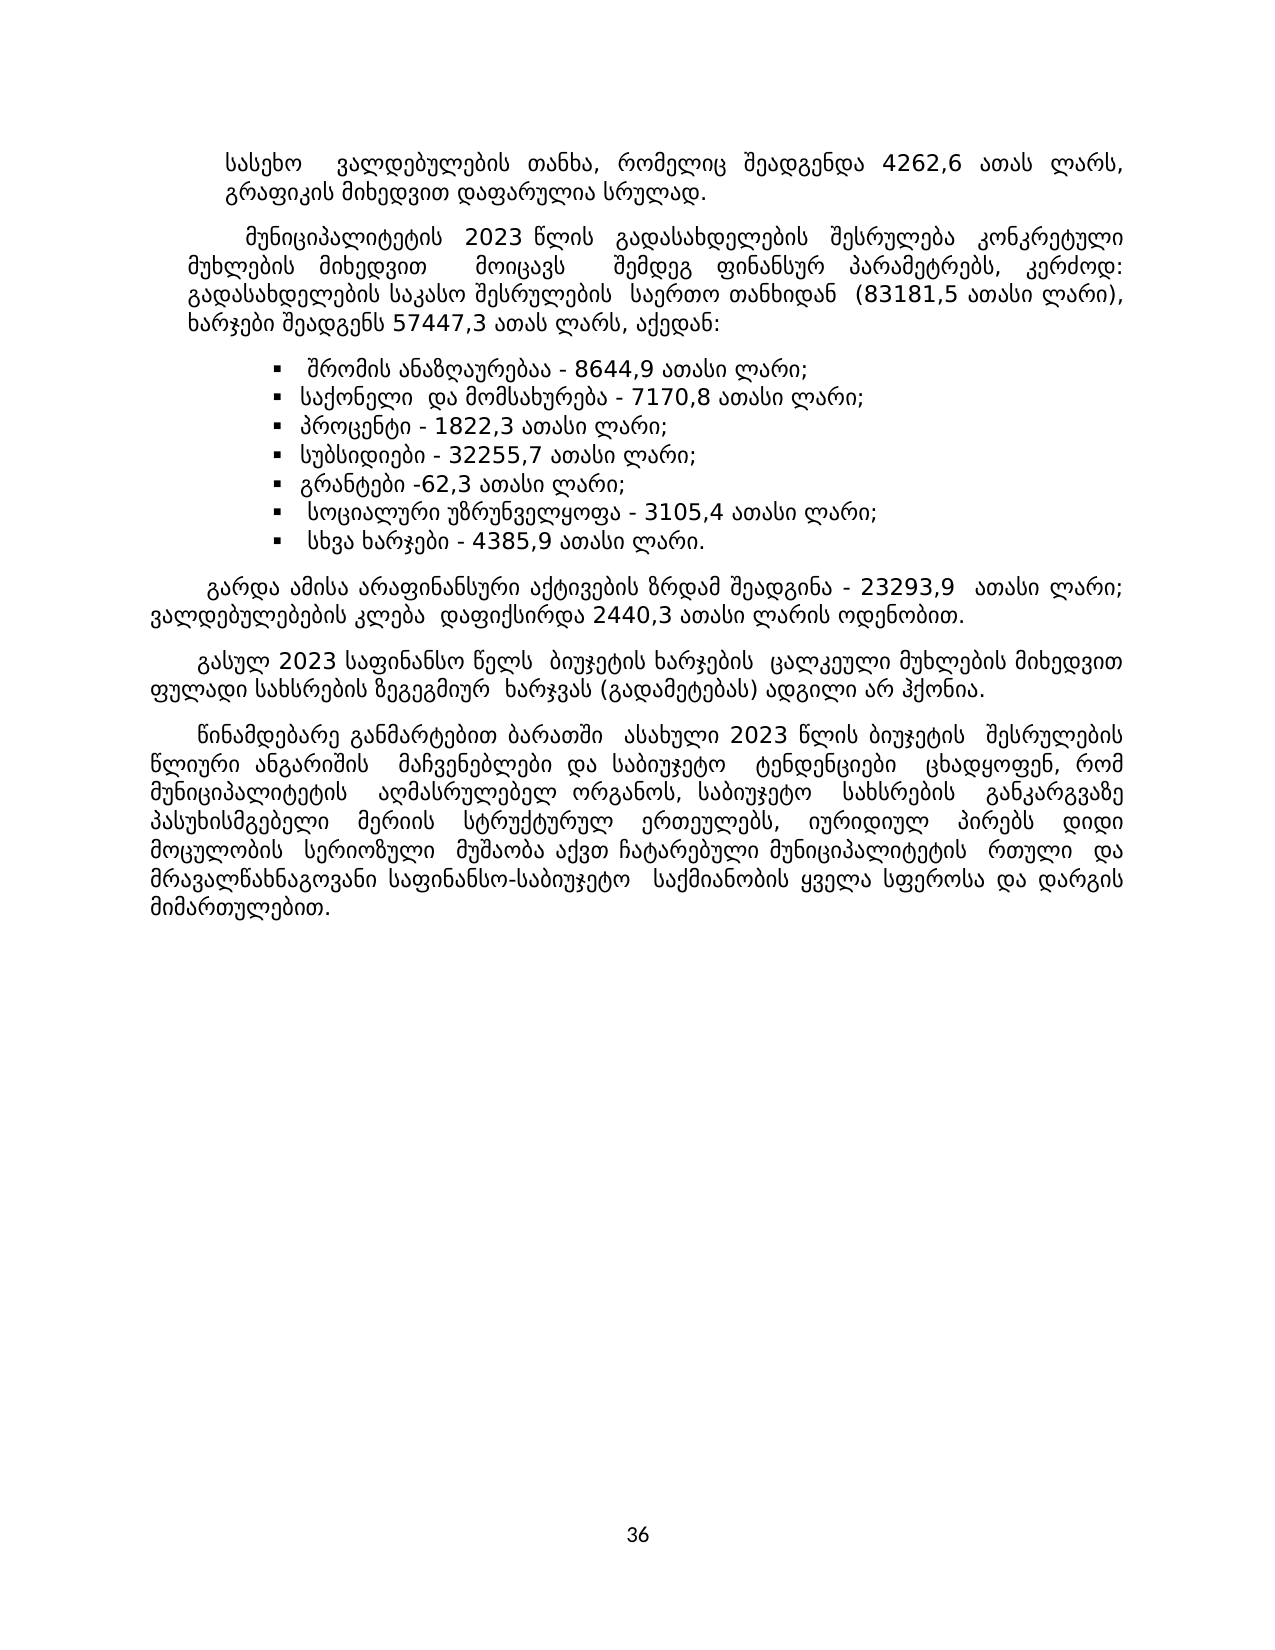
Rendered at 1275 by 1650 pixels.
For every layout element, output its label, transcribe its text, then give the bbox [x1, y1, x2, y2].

list გრანტები -62,3 ათასი ლარი; [225, 471, 1125, 497]
list შრომის ანაზღაურებაა - 8644,9 ათასი ლარი; [225, 356, 1125, 382]
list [225, 150, 1125, 205]
text მუნიციპალიტეტის 2023 წლის გადასახდელების შესრულება კონკრეტული მუხლების მიხედვით მოიცავს შემდეგ ფინანსურ პარამეტრებს, კერძოდ: გადასახდელების საკასო შესრულების საერთო თანხიდან (83181,5 ათასი ლარი), ხარჯები შეადგენს 57447,3 ათას ლარს, აქედან: [187, 224, 1125, 337]
list სუბსიდიები - 32255,7 ათასი ლარი; [225, 442, 1125, 469]
list საქონელი და მომსახურება - 7170,8 ათასი ლარი; [225, 384, 1125, 411]
list სხვა ხარჯები - 4385,9 ათასი ლარი. [225, 528, 1125, 555]
text წინამდებარე განმარტებით ბარათში ასახული 2023 წლის ბიუჯეტის შესრულების წლიური ანგარიშის მაჩვენებლები და საბიუჯეტო ტენდენციები ცხადყოფენ, რომ მუნიციპალიტეტის აღმასრულებელ ორგანოს, საბიუჯეტო სახსრების განკარგვაზე პასუხისმგებელი მერიის სტრუქტურულ ერთეულებს, იურიდიულ პირებს დიდი მოცულობის სერიოზული მუშაობა აქვთ ჩატარებული მუნიციპალიტეტის რთული და მრავალწახნაგოვანი საფინანსო-საბიუჯეტო საქმიანობის ყველა სფეროსა და დარგის მიმართულებით. [150, 722, 1125, 921]
list სოციალური უზრუნველყოფა - 3105,4 ათასი ლარი; [225, 499, 1125, 526]
text გარდა ამისა არაფინანსური აქტივების ზრდამ შეადგინა - 23293,9 ათასი ლარი; ვალდებულებების კლება დაფიქსირდა 2440,3 ათასი ლარის ოდენობით. [150, 574, 1125, 629]
text გასულ 2023 საფინანსო წელს ბიუჯეტის ხარჯების ცალკეული მუხლების მიხედვით ფულადი სახსრების ზეგეგმიურ ხარჯვას (გადამეტებას) ადგილი არ ჰქონია. [150, 648, 1125, 703]
list პროცენტი - 1822,3 ათასი ლარი; [225, 413, 1125, 440]
